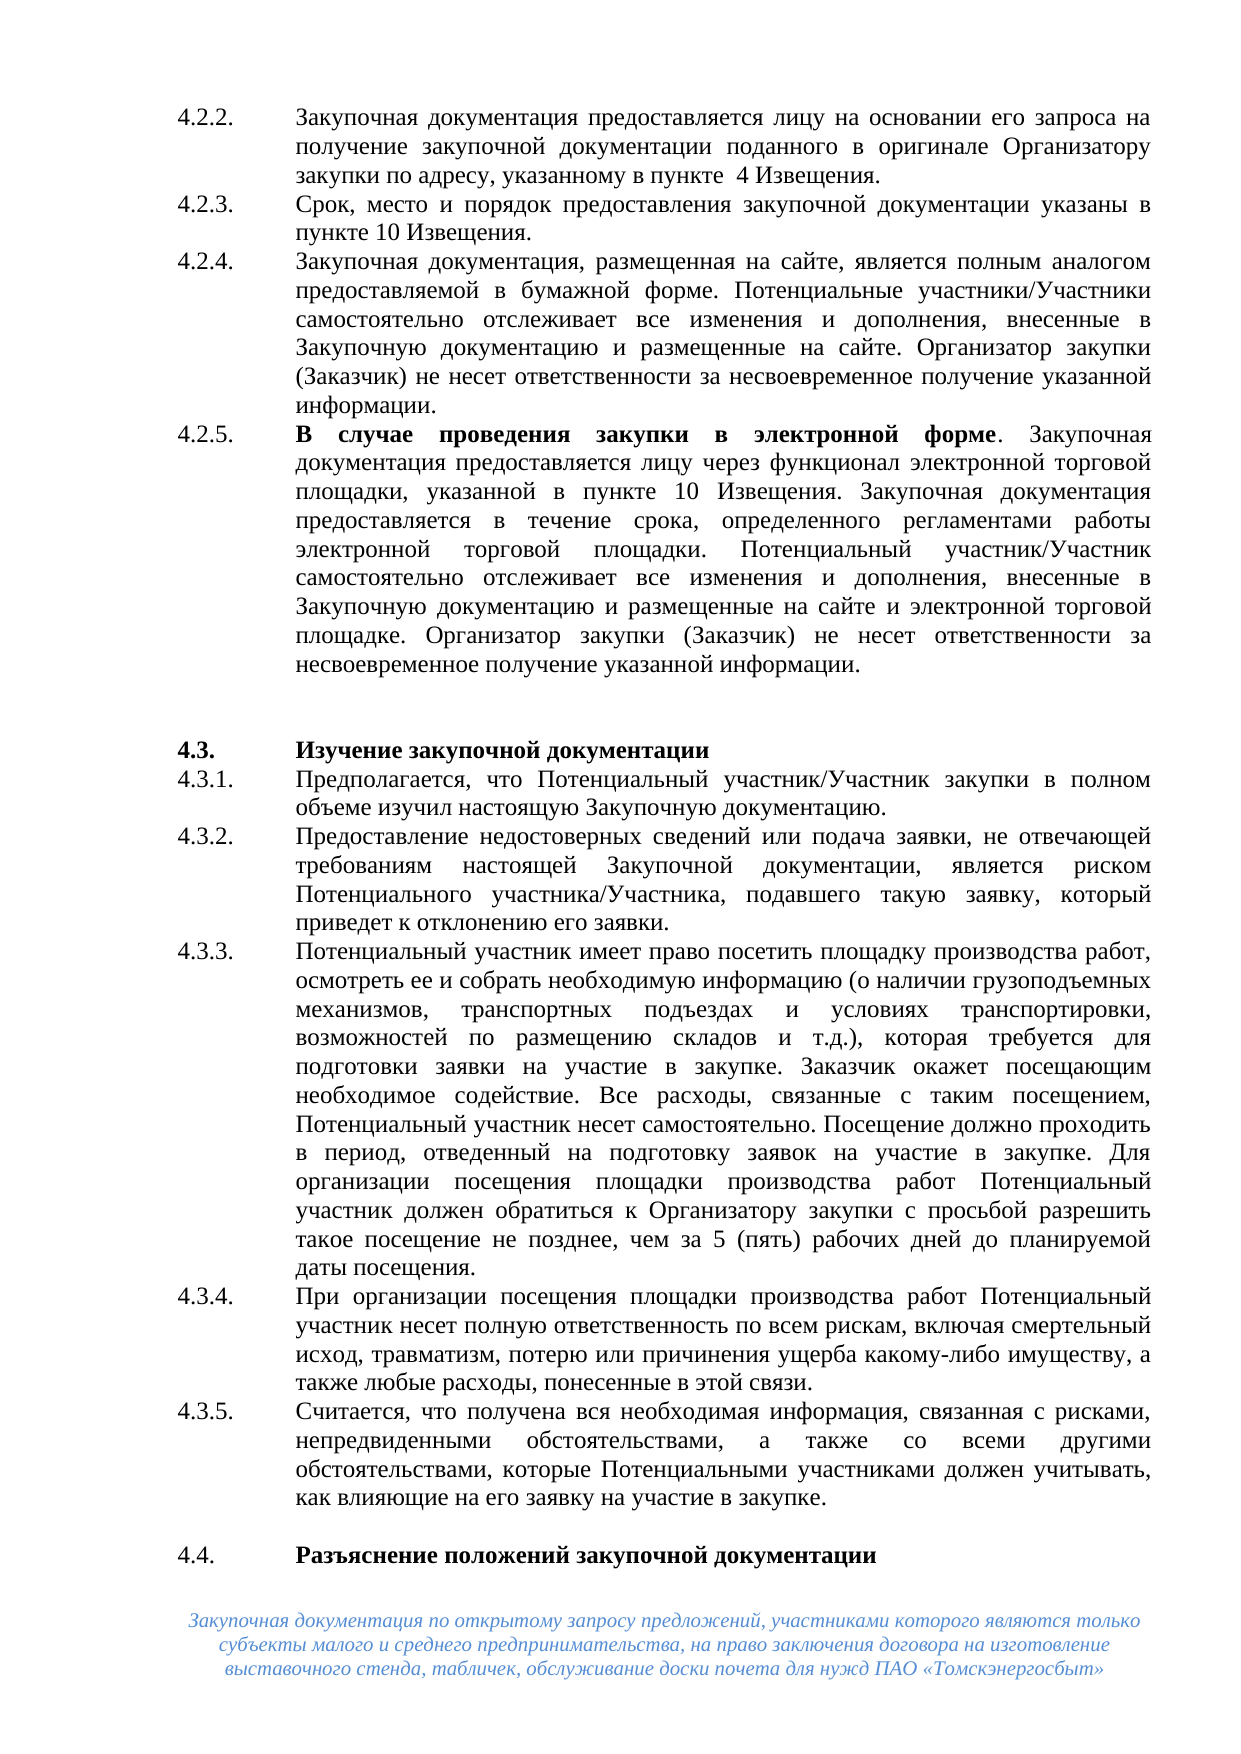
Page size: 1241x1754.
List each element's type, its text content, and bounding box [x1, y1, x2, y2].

list Считается, что получена вся необходимая информация, связанная с рисками, непредвиденными обстоятельствами, а также со всеми другими обстоятельствами, которые Потенциальными участниками должен учитывать, как влияющие на его заявку на участие в закупке. [177, 1396, 1152, 1511]
list Предполагается, что Потенциальный участник/Участник закупки в полном объеме изучил настоящую Закупочную документацию. [177, 764, 1152, 821]
list Закупочная документация предоставляется лицу на основании его запроса на получение закупочной документации поданного в оригинале Организатору закупки по адресу, указанному в пункте 4 Извещения. [177, 102, 1152, 189]
list При организации посещения площадки производства работ Потенциальный участник несет полную ответственность по всем рискам, включая смертельный исход, травматизм, потерю или причинения ущерба какому-либо имуществу, а также любые расходы, понесенные в этой связи. [177, 1281, 1152, 1396]
list Потенциальный участник имеет право посетить площадку производства работ, осмотреть ее и собрать необходимую информацию (о наличии грузоподъемных механизмов, транспортных подъездах и условиях транспортировки, возможностей по размещению складов и т.д.), которая требуется для подготовки заявки на участие в закупке. Заказчик окажет посещающим необходимое содействие. Все расходы, связанные с таким посещением, Потенциальный участник несет самостоятельно. Посещение должно проходить в период, отведенный на подготовку заявок на участие в закупке. Для организации посещения площадки производства работ Потенциальный участник должен обратиться к Организатору закупки с просьбой разрешить такое посещение не позднее, чем за 5 (пять) рабочих дней до планируемой даты посещения. [177, 936, 1152, 1281]
list Предоставление недостоверных сведений или подача заявки, не отвечающей требованиям настоящей Закупочной документации, является риском Потенциального участника/Участника, подавшего такую заявку, который приведет к отклонению его заявки. [177, 821, 1152, 936]
list В случае проведения закупки в электронной форме. Закупочная документация предоставляется лицу через функционал электронной торговой площадки, указанной в пункте 10 Извещения. Закупочная документация предоставляется в течение срока, определенного регламентами работы электронной торговой площадки. Потенциальный участник/Участник самостоятельно отслеживает все изменения и дополнения, внесенные в Закупочную документацию и размещенные на сайте и электронной торговой площадке. Организатор закупки (Заказчик) не несет ответственности за несвоевременное получение указанной информации. [177, 419, 1152, 677]
list Срок, место и порядок предоставления закупочной документации указаны в пункте 10 Извещения. [177, 189, 1152, 246]
list Изучение закупочной документации [177, 735, 1152, 764]
list Закупочная документация, размещенная на сайте, является полным аналогом предоставляемой в бумажной форме. Потенциальные участники/Участники самостоятельно отслеживает все изменения и дополнения, внесенные в Закупочную документацию и размещенные на сайте. Организатор закупки (Заказчик) не несет ответственности за несвоевременное получение указанной информации. [177, 246, 1152, 419]
list Разъяснение положений закупочной документации [177, 1540, 1152, 1569]
